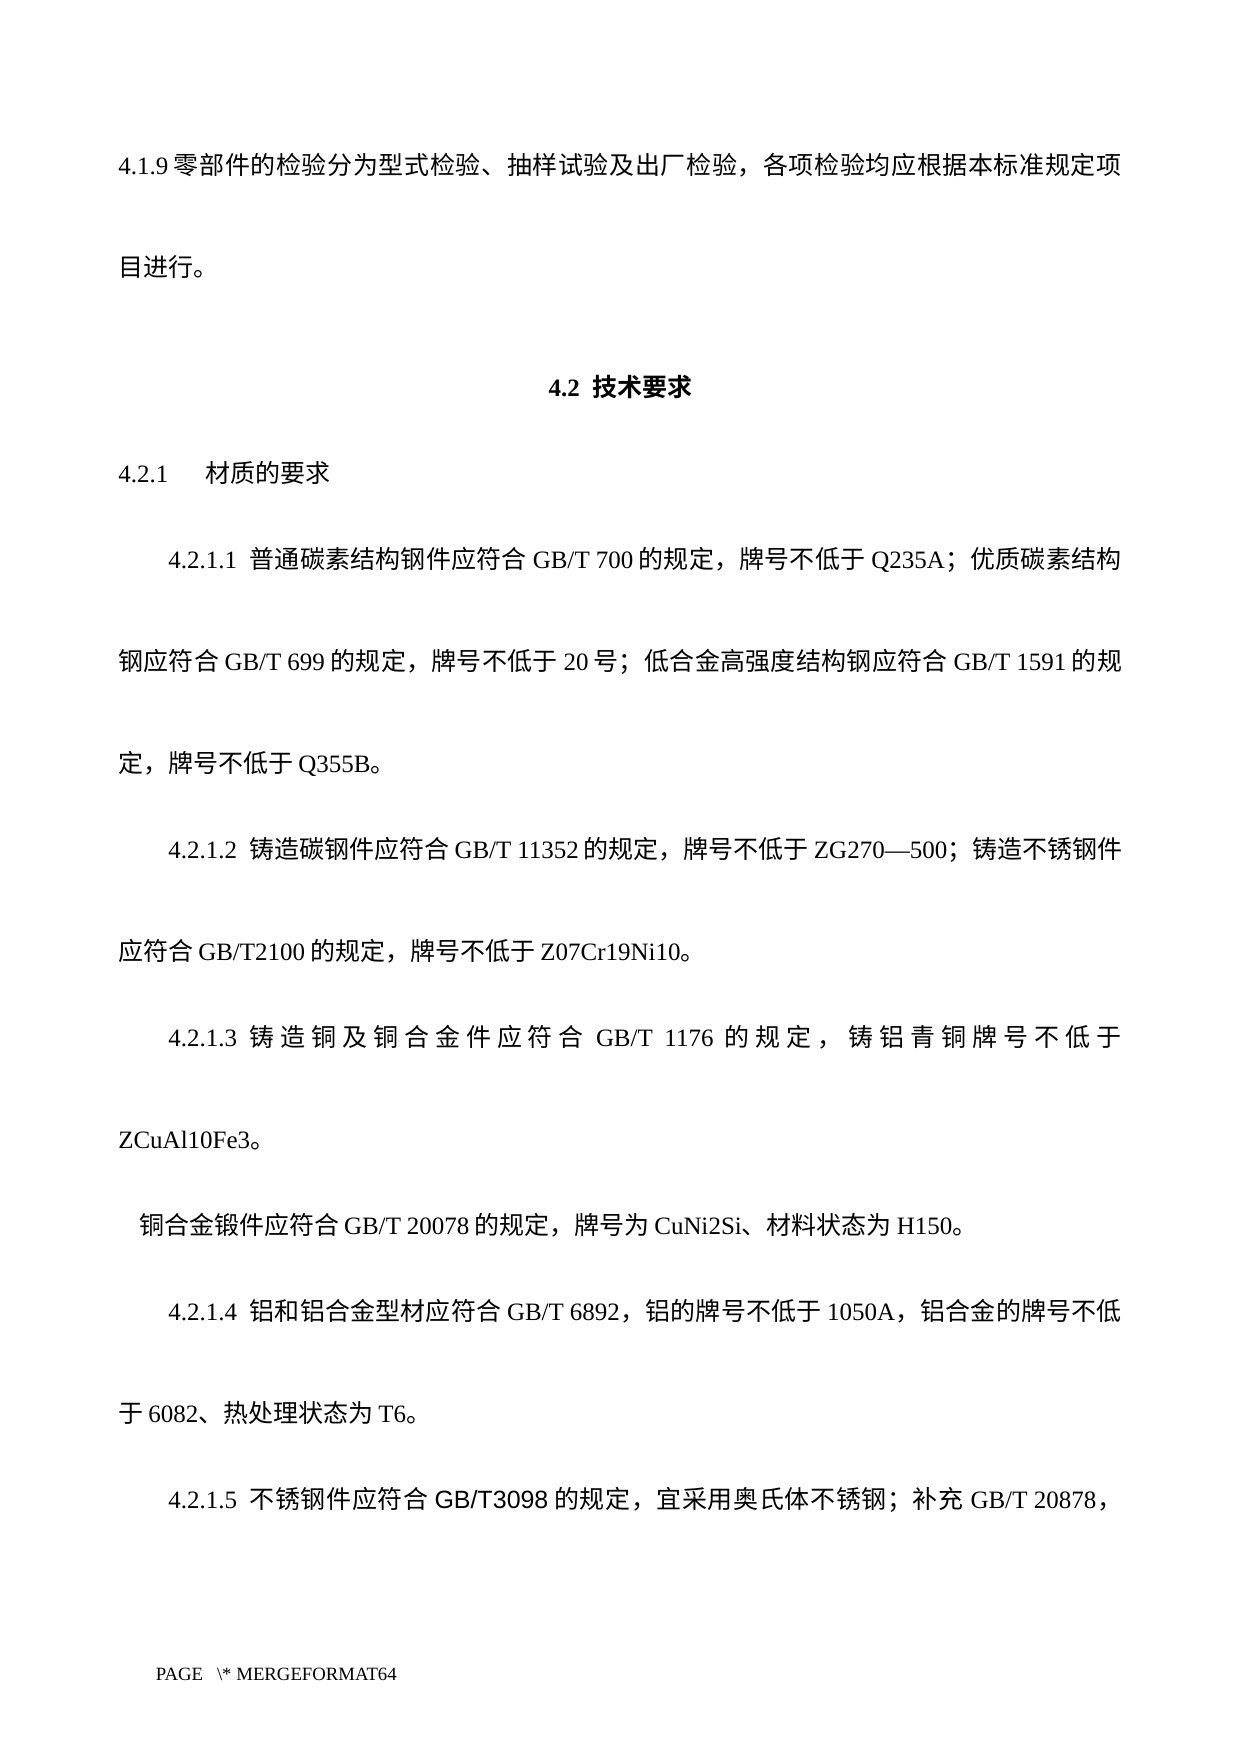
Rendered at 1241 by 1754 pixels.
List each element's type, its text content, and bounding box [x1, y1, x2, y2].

subtitle 材质的要求 [118, 438, 1122, 506]
subtitle 铸造碳钢件应符合GB/T 11352的规定，牌号不低于ZG270—500；铸造不锈钢件应符合GB/T2100的规定，牌号不低于Z07Cr19Ni10。 [118, 814, 1122, 983]
subtitle 铸造铜及铜合金件应符合GB/T 1176的规定，铸铝青铜牌号不低于ZCuAl10Fe3。 [118, 1002, 1122, 1171]
subtitle 技术要求 [118, 352, 1122, 420]
subtitle 普通碳素结构钢件应符合GB/T 700的规定，牌号不低于Q235A；优质碳素结构钢应符合GB/T 699的规定，牌号不低于20号；低合金高强度结构钢应符合GB/T 1591的规定，牌号不低于Q355B。 [118, 524, 1122, 796]
subtitle 铝和铝合金型材应符合GB/T 6892，铝的牌号不低于1050A，铝合金的牌号不低于6082、热处理状态为T6。 [118, 1276, 1122, 1445]
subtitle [118, 1463, 1122, 1531]
text 4.1.9零部件的检验分为型式检验、抽样试验及出厂检验，各项检验均应根据本标准规定项目进行。 [118, 130, 1122, 300]
text 铜合金锻件应符合GB/T 20078的规定，牌号为CuNi2Si、材料状态为H150。 [118, 1189, 1122, 1257]
